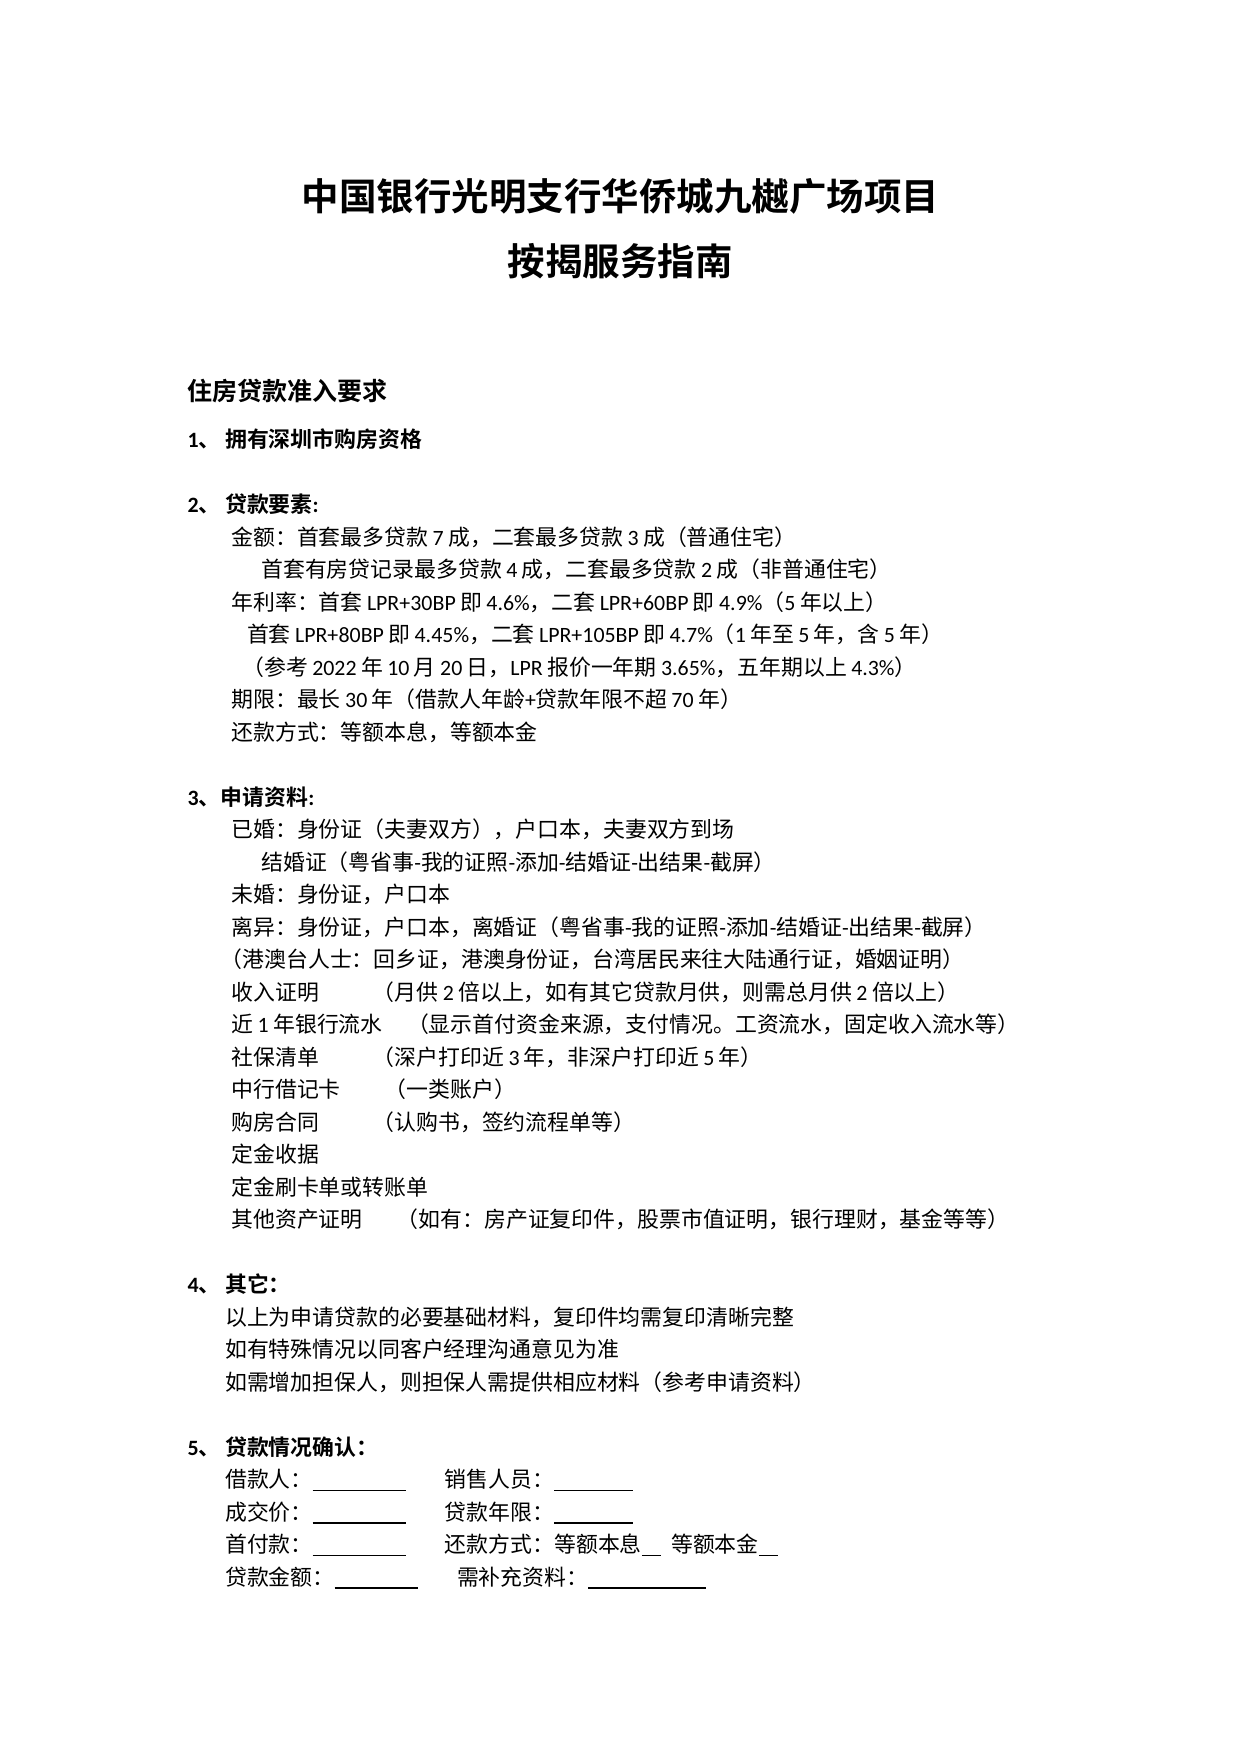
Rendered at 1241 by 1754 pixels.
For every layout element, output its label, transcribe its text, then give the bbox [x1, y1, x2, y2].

text 期限：最长30年（借款人年龄+贷款年限不超70年） [187, 682, 1053, 714]
list 其它： [187, 1267, 1053, 1299]
text 购房合同 （认购书，签约流程单等） [187, 1104, 1053, 1137]
text （港澳台人士：回乡证，港澳身份证，台湾居民来往大陆通行证，婚姻证明） [187, 942, 1053, 974]
list 如有特殊情况以同客户经理沟通意见为准 [225, 1332, 1053, 1364]
list 贷款金额： 需补充资料： [225, 1559, 1053, 1592]
text 3、申请资料: [187, 779, 1053, 812]
text 其他资产证明 （如有：房产证复印件，股票市值证明，银行理财，基金等等） [187, 1202, 1053, 1234]
text 未婚：身份证，户口本 [187, 877, 1053, 909]
text 近1年银行流水 （显示首付资金来源，支付情况。工资流水，固定收入流水等） [187, 1007, 1053, 1039]
list 成交价： 贷款年限： [225, 1494, 1053, 1527]
text 结婚证（粤省事-我的证照-添加-结婚证-出结果-截屏） [187, 844, 1053, 877]
text 中行借记卡 （一类账户） [187, 1072, 1053, 1104]
text 按揭服务指南 [187, 227, 1053, 292]
text 已婚：身份证（夫妻双方），户口本，夫妻双方到场 [187, 812, 1053, 844]
list 如需增加担保人，则担保人需提供相应材料（参考申请资料） [225, 1364, 1053, 1397]
text 年利率：首套LPR+30BP即4.6%，二套LPR+60BP即4.9%（5年以上） [187, 584, 1053, 617]
text 金额：首套最多贷款7成，二套最多贷款3成（普通住宅） [187, 519, 1053, 552]
text 收入证明 （月供2倍以上，如有其它贷款月供，则需总月供2倍以上） [187, 974, 1053, 1007]
list 以上为申请贷款的必要基础材料，复印件均需复印清晰完整 [225, 1299, 1053, 1332]
list 首付款： 还款方式：等额本息 等额本金 [225, 1527, 1053, 1559]
text 首套LPR+80BP即4.45%，二套LPR+105BP即4.7%（1年至5年，含5年） [187, 617, 1053, 649]
list 拥有深圳市购房资格 [187, 422, 1053, 454]
text 首套有房贷记录最多贷款4成，二套最多贷款2成（非普通住宅） [187, 552, 1053, 584]
text 社保清单 （深户打印近3年，非深户打印近5年） [187, 1039, 1053, 1072]
list 借款人： 销售人员： [225, 1462, 1053, 1494]
text （参考2022年10月20日，LPR报价一年期3.65%，五年期以上4.3%） [187, 649, 1053, 682]
list 贷款情况确认： [187, 1429, 1053, 1462]
text 离异：身份证，户口本，离婚证（粤省事-我的证照-添加-结婚证-出结果-截屏） [187, 909, 1053, 942]
text 住房贷款准入要求 [187, 357, 1053, 422]
list 贷款要素: [187, 487, 1053, 519]
text 定金收据 [187, 1137, 1053, 1169]
text 还款方式：等额本息，等额本金 [187, 714, 1053, 747]
text 中国银行光明支行华侨城九樾广场项目 [187, 162, 1053, 227]
text 定金刷卡单或转账单 [187, 1169, 1053, 1202]
